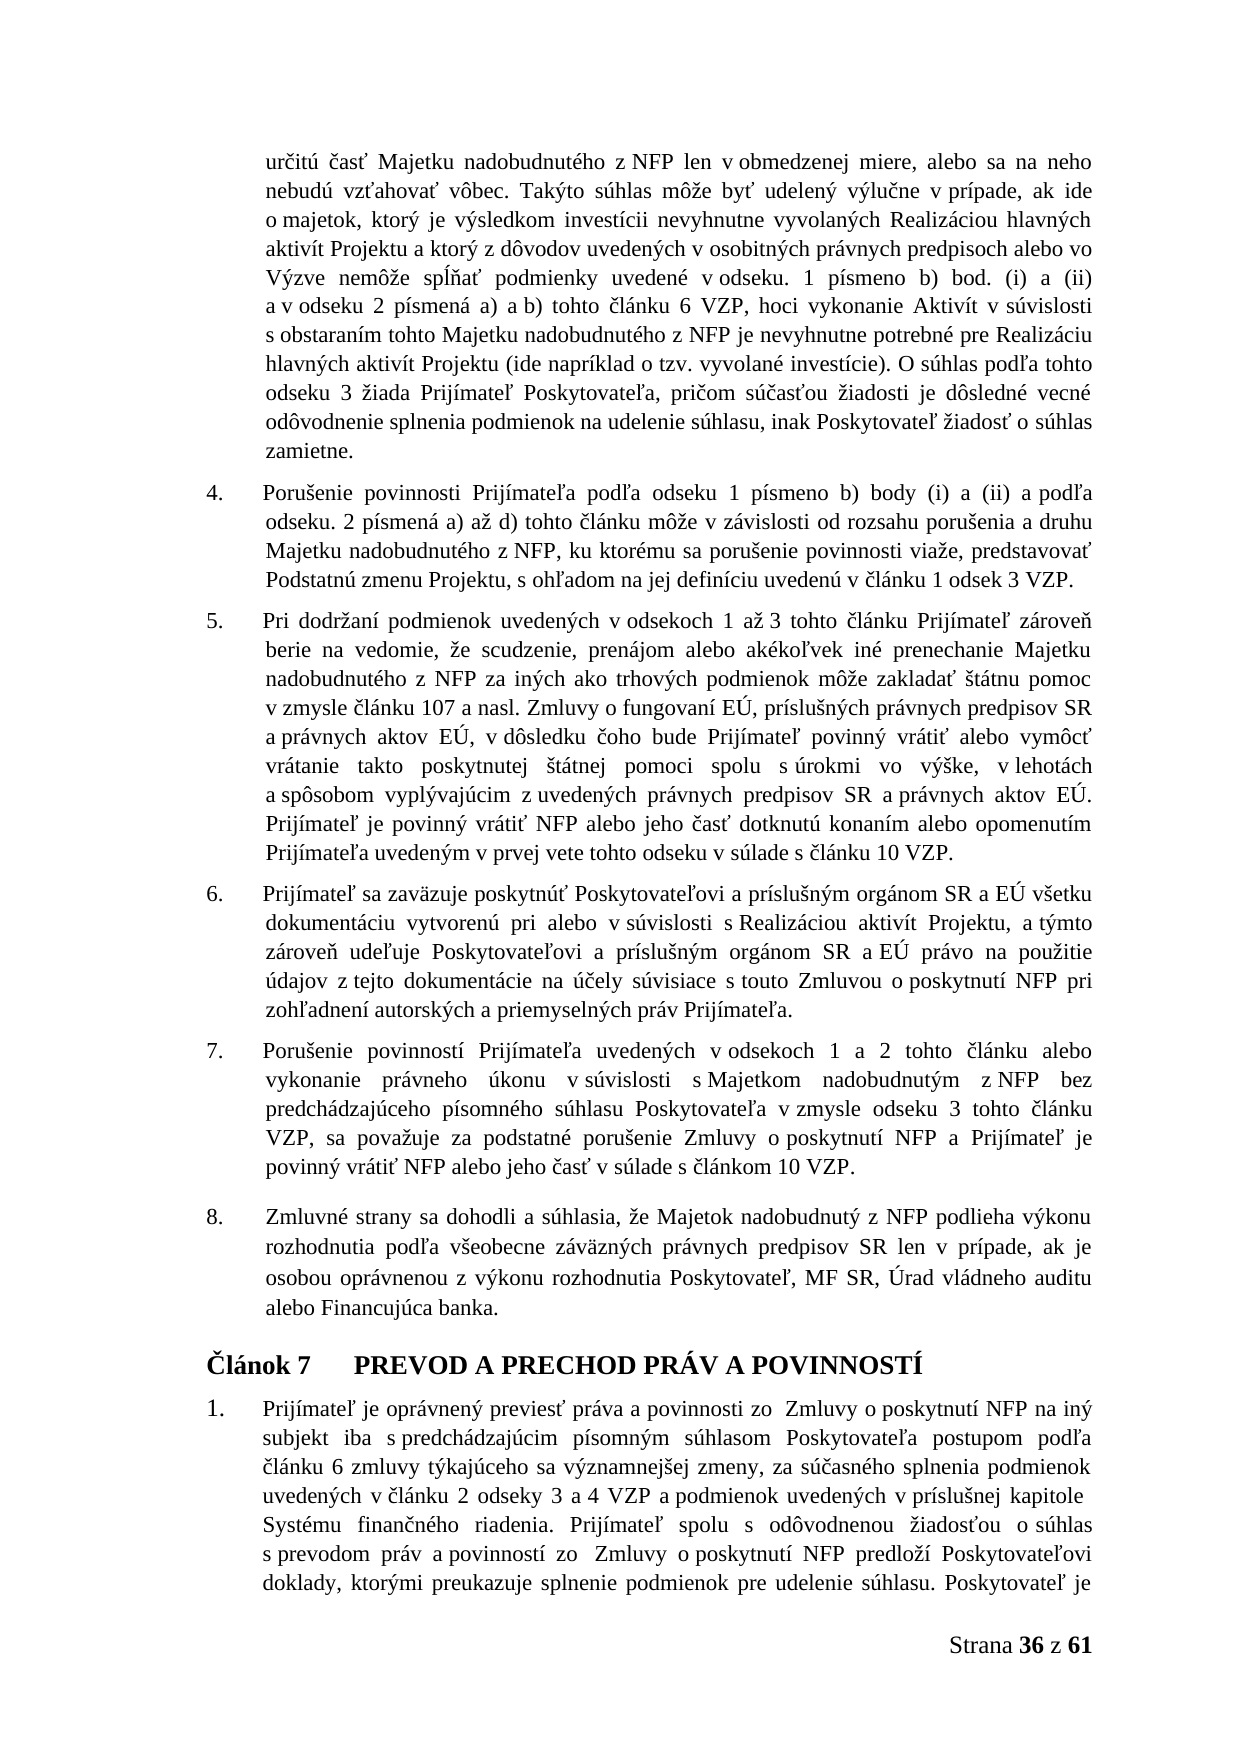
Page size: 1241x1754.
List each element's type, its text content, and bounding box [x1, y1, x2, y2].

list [206, 148, 1092, 464]
list Porušenie povinností Prijímateľa uvedených v odsekoch 2 tohto článku alebo vykonanie právneho úkonu v súvislosti s Majetkom nadobudnutým z NFP bez predchádzajúceho písomného súhlasu Poskytovateľa v zmysle odseku 3 tohto článku VZP, sa považuje za podstatné porušenie Zmluvy o poskytnutí NFP a Prijímateľ je povinný vrátiť NFP alebo jeho časť v súlade s článkom 10 VZP. [206, 1037, 1092, 1180]
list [206, 1393, 1092, 1595]
list Prijímateľ sa zaväzuje poskytnúť Poskytovateľovi a príslušným orgánom SR a EÚ všetku dokumentáciu vytvorenú pri alebo v súvislosti s Realizáciou aktivít Projektu, a týmto zároveň udeľuje Poskytovateľovi a príslušným orgánom SR a EÚ právo na použitie údajov z tejto dokumentácie na účely súvisiace s touto Zmluvou o poskytnutí NFP pri zohľadnení autorských a priemyselných práv Prijímateľa. [206, 880, 1092, 1022]
list Porušenie povinnosti Prijímateľa podľa odseku 1 písmeno b) body (i) a (ii) a podľa odseku. 2 písmená a) až d) tohto článku môže v závislosti od rozsahu porušenia a druhu Majetku nadobudnutého z NFP, ku ktorému sa porušenie povinnosti viaže, predstavovať Podstatnú zmenu Projektu, s ohľadom na jej definíciu uvedenú v článku 1 odsek 3 VZP. [206, 479, 1092, 592]
list Zmluvné strany sa dohodli a súhlasia, že Majetok nadobudnutý z NFP podlieha výkonu rozhodnutia podľa všeobecne záväzných právnych predpisov SR len v prípade, ak je osobou oprávnenou z výkonu rozhodnutia Poskytovateľ, MF SR, Úrad vládneho auditu alebo Financujúca banka. [206, 1203, 1092, 1320]
subtitle Článok 7 PREVOD A PRECHOD PRÁV A POVINNOSTÍ [206, 1349, 1092, 1380]
list Pri dodržaní podmienok uvedených v odsekoch 1 až 3 tohto článku Prijímateľ zároveň berie na vedomie, že scudzenie, prenájom alebo akékoľvek iné prenechanie Majetku nadobudnutého z NFP za iných ako trhových podmienok môže zakladať štátnu pomoc v zmysle článku 107 a nasl. Zmluvy o fungovaní EÚ, príslušných právnych predpisov SR a právnych aktov EÚ, v dôsledku čoho bude Prijímateľ povinný vrátiť alebo vymôcť vrátanie takto poskytnutej štátnej pomoci spolu s úrokmi vo výške, v lehotách a spôsobom vyplývajúcim z uvedených právnych predpisov SR a právnych aktov EÚ. Prijímateľ je povinný vrátiť NFP alebo jeho časť dotknutú konaním alebo opomenutím Prijímateľa uvedeným v prvej vete tohto odseku v súlade s článku 10 VZP. [206, 607, 1092, 865]
